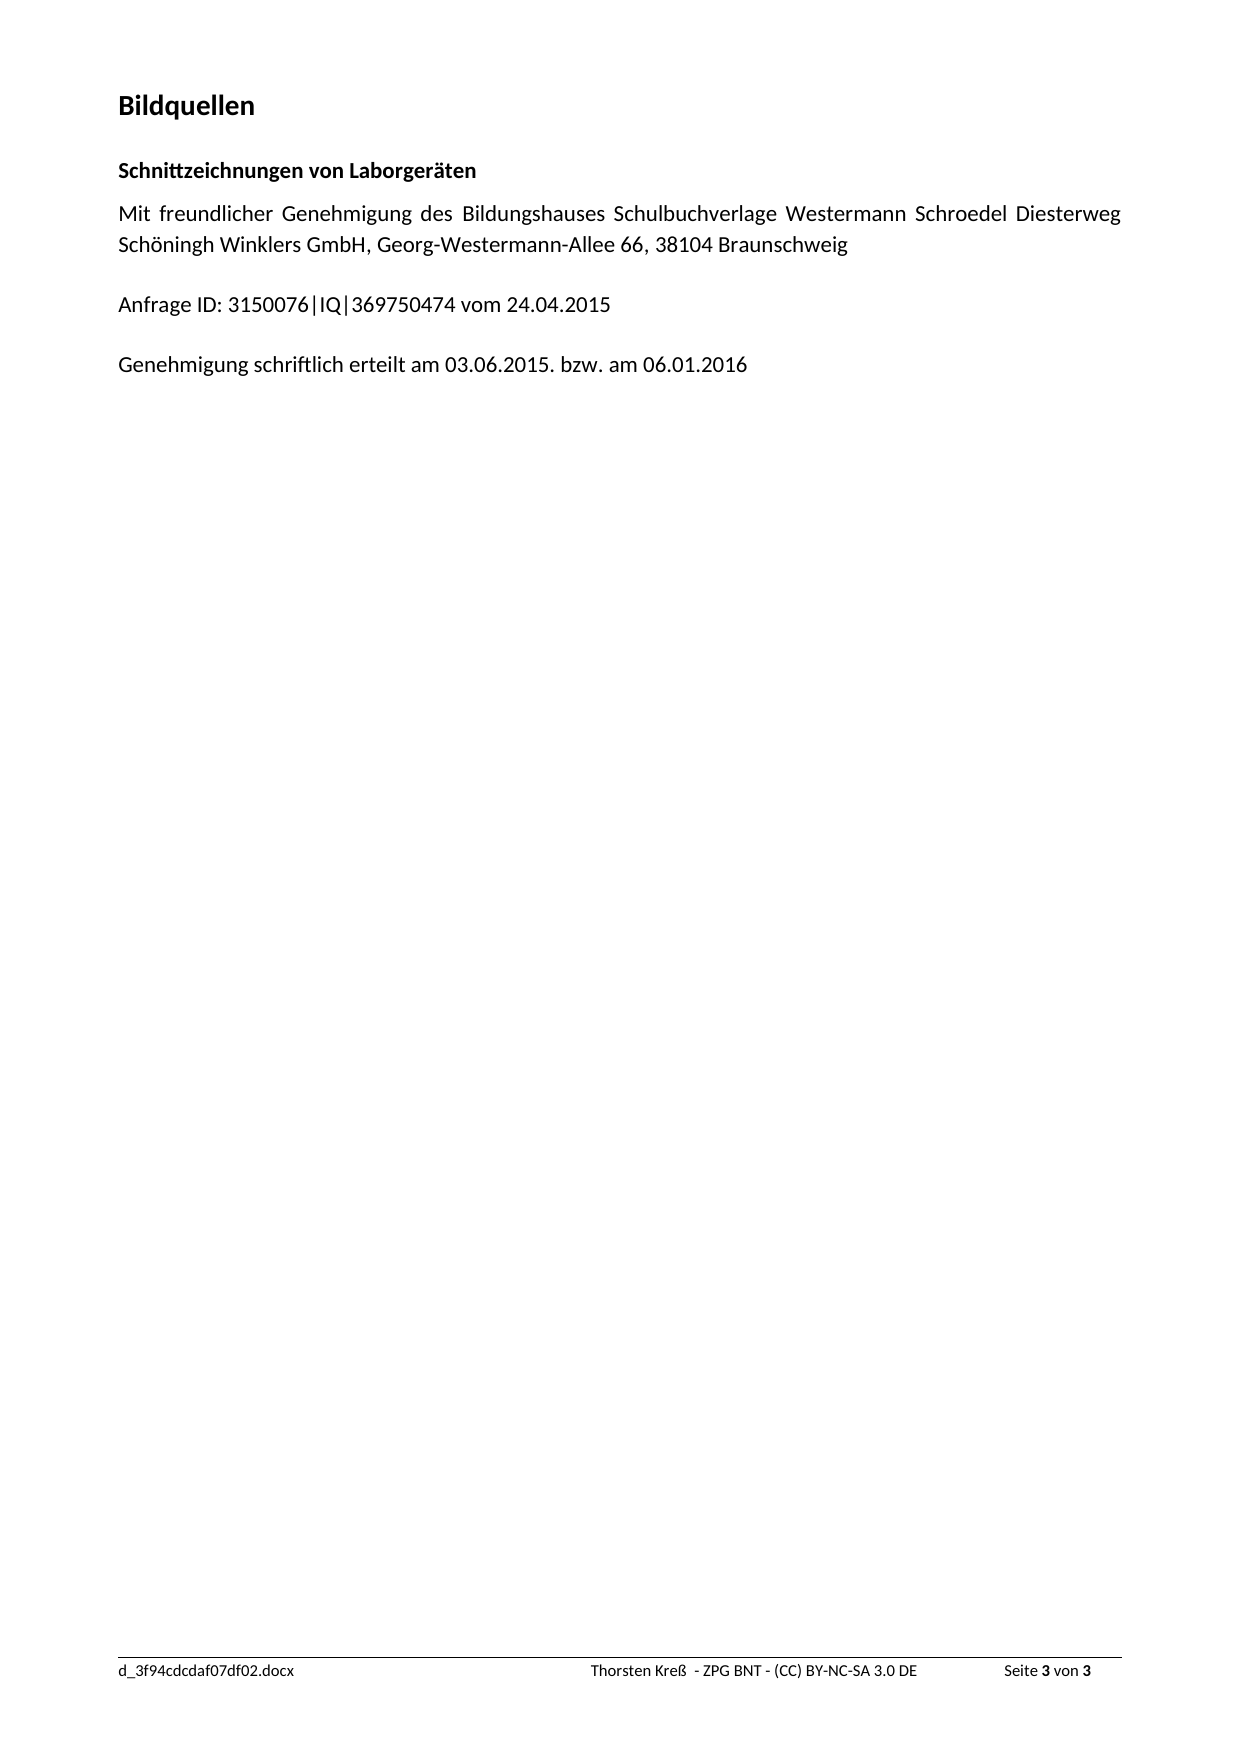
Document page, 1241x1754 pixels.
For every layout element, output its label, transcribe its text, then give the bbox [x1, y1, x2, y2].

text Genehmigung schriftlich erteilt am 03.06.2015. bzw. am 06.01.2016 [118, 351, 1122, 379]
text Bildquellen [118, 87, 1122, 123]
text Mit freundlicher Genehmigung des Bildungshauses Schulbuchverlage Westermann Schroedel Diesterweg Schöningh Winklers GmbH, Georg-Westermann-Allee 66, 38104 Braunschweig [118, 199, 1122, 258]
text Schnittzeichnungen von Laborgeräten [118, 156, 1122, 184]
text Anfrage ID: 3150076|IQ|369750474 vom 24.04.2015 [118, 290, 1122, 318]
